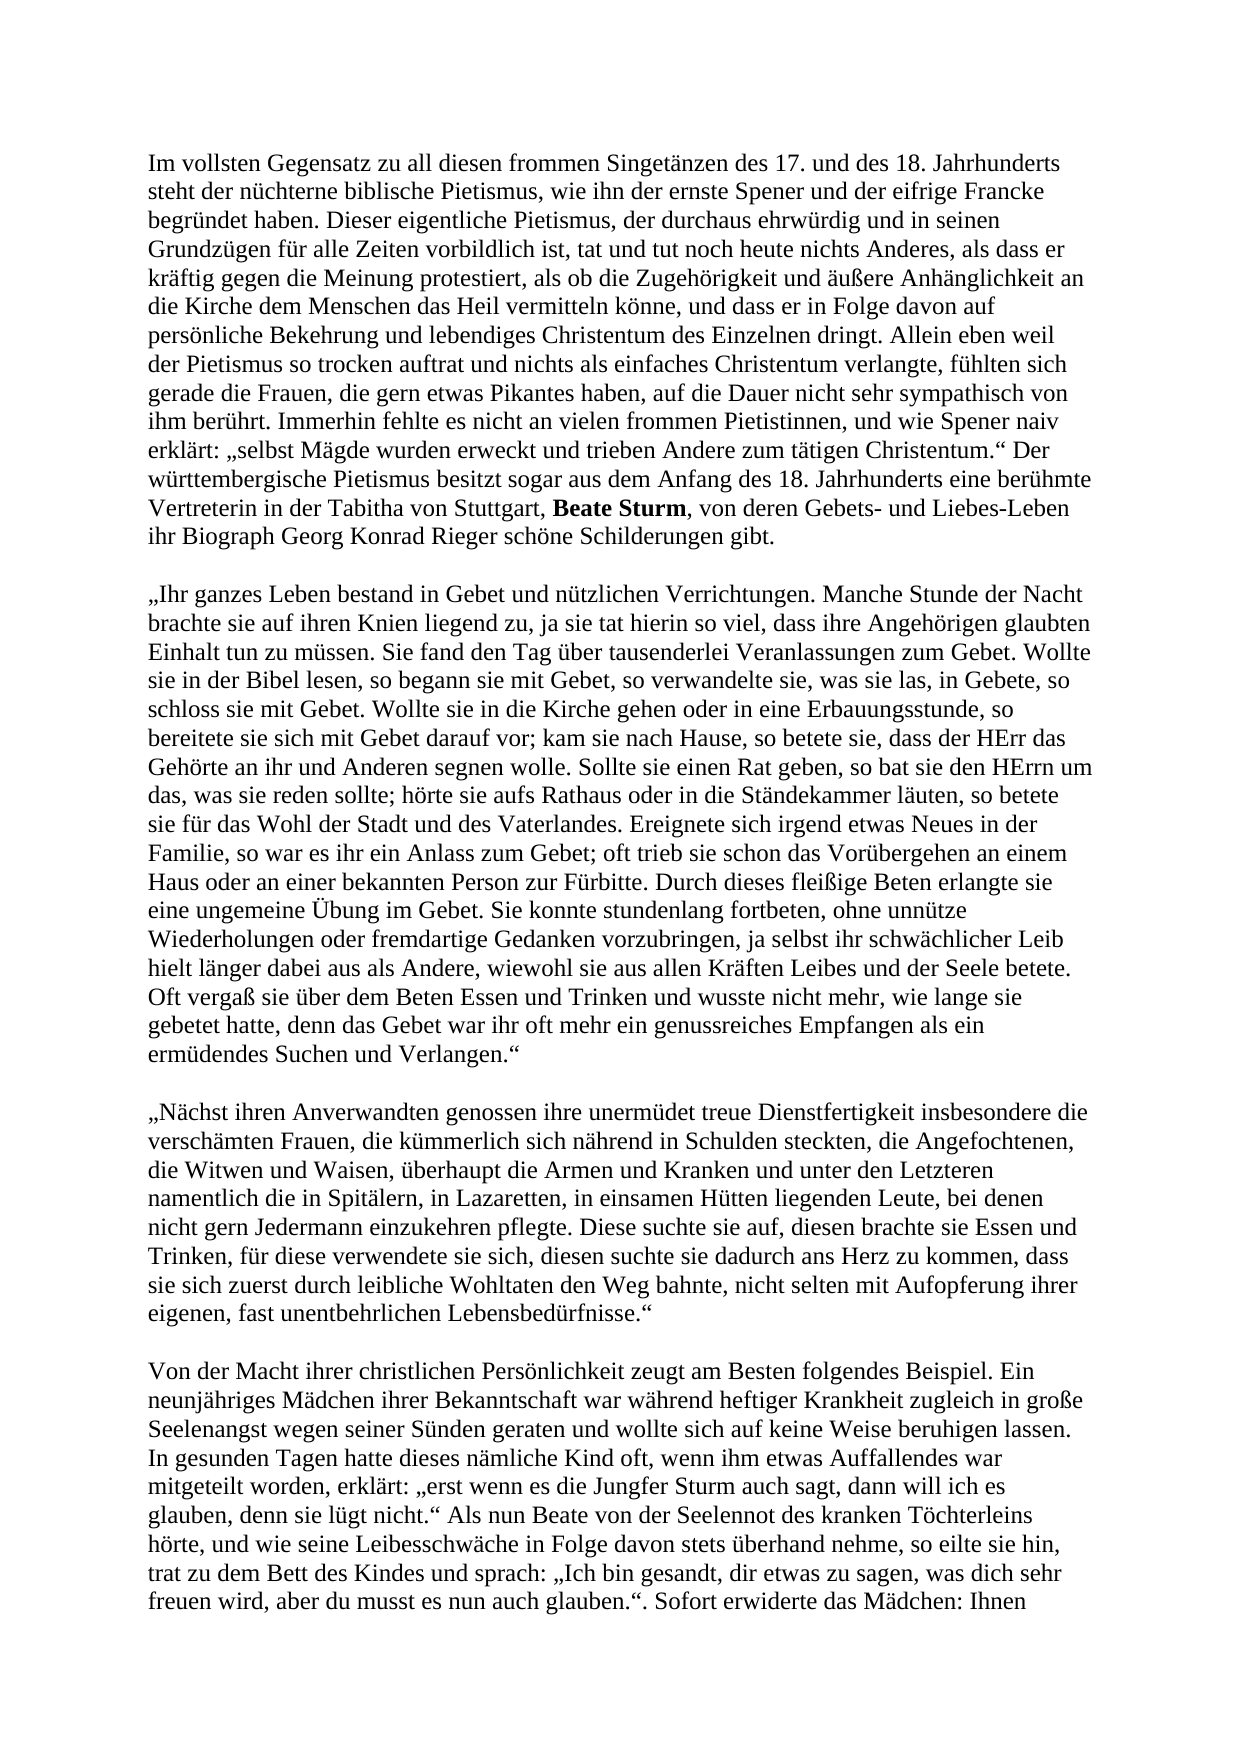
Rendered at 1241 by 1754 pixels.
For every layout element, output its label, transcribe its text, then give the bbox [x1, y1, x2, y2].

text „Ihr ganzes Leben bestand in Gebet und nützlichen Verrichtungen. Manche Stunde der Nacht brachte sie auf ihren Knien liegend zu, ja sie tat hierin so viel, dass ihre Angehörigen glaubten Einhalt tun zu müssen. Sie fand den Tag über tausenderlei Veranlassungen zum Gebet. Wollte sie in der Bibel lesen, so begann sie mit Gebet, so verwandelte sie, was sie las, in Gebete, so schloss sie mit Gebet. Wollte sie in die Kirche gehen oder in eine Erbauungsstunde, so bereitete sie sich mit Gebet darauf vor; kam sie nach Hause, so betete sie, dass der HErr das Gehörte an ihr und Anderen segnen wolle. Sollte sie einen Rat geben, so bat sie den HErrn um das, was sie reden sollte; hörte sie aufs Rathaus oder in die Ständekammer läuten, so betete sie für das Wohl der Stadt und des Vaterlandes. Ereignete sich irgend etwas Neues in der Familie, so war es ihr ein Anlass zum Gebet; oft trieb sie schon das Vorübergehen an einem Haus oder an einer bekannten Person zur Fürbitte. Durch dieses fleißige Beten erlangte sie eine ungemeine Übung im Gebet. Sie konnte stundenlang fortbeten, ohne unnütze Wiederholungen oder fremdartige Gedanken vorzubringen, ja selbst ihr schwächlicher Leib hielt länger dabei aus als Andere, wiewohl sie aus allen Kräften Leibes und der Seele betete. Oft vergaß sie über dem Beten Essen und Trinken und wusste nicht mehr, wie lange sie gebetet hatte, denn das Gebet war ihr oft mehr ein genussreiches Empfangen als ein ermüdendes Suchen und Verlangen.“ [148, 579, 1093, 1068]
text Im vollsten Gegensatz zu all diesen frommen Singetänzen des 17. und des 18. Jahrhunderts steht der nüchterne biblische Pietismus, wie ihn der ernste Spener und der eifrige Francke begründet haben. Dieser eigentliche Pietismus, der durchaus ehrwürdig und in seinen Grundzügen für alle Zeiten vorbildlich ist, tat und tut noch heute nichts Anderes, als dass er kräftig gegen die Meinung protestiert, als ob die Zugehörigkeit und äußere Anhänglichkeit an die Kirche dem Menschen das Heil vermitteln könne, und dass er in Folge davon auf persönliche Bekehrung und lebendiges Christentum des Einzelnen dringt. Allein eben weil der Pietismus so trocken auftrat und nichts als einfaches Christentum verlangte, fühlten sich gerade die Frauen, die gern etwas Pikantes haben, auf die Dauer nicht sehr sympathisch von ihm berührt. Immerhin fehlte es nicht an vielen frommen Pietistinnen, und wie Spener naiv erklärt: „selbst Mägde wurden erweckt und trieben Andere zum tätigen Christentum.“ Der württembergische Pietismus besitzt sogar aus dem Anfang des 18. Jahrhunderts eine berühmte Vertreterin in der Tabitha von Stuttgart, Beate Sturm, von deren Gebets- und Liebes-Leben ihr Biograph Georg Konrad Rieger schöne Schilderungen gibt. [148, 148, 1093, 550]
text „Nächst ihren Anverwandten genossen ihre unermüdet treue Dienstfertigkeit insbesondere die verschämten Frauen, die kümmerlich sich nährend in Schulden steckten, die Angefochtenen, die Witwen und Waisen, überhaupt die Armen und Kranken und unter den Letzteren namentlich die in Spitälern, in Lazaretten, in einsamen Hütten liegenden Leute, bei denen nicht gern Jedermann einzukehren pflegte. Diese suchte sie auf, diesen brachte sie Essen und Trinken, für diese verwendete sie sich, diesen suchte sie dadurch ans Herz zu kommen, dass sie sich zuerst durch leibliche Wohltaten den Weg bahnte, nicht selten mit Aufopferung ihrer eigenen, fast unentbehrlichen Lebensbedürfnisse.“ [148, 1097, 1093, 1327]
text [148, 1356, 1093, 1615]
